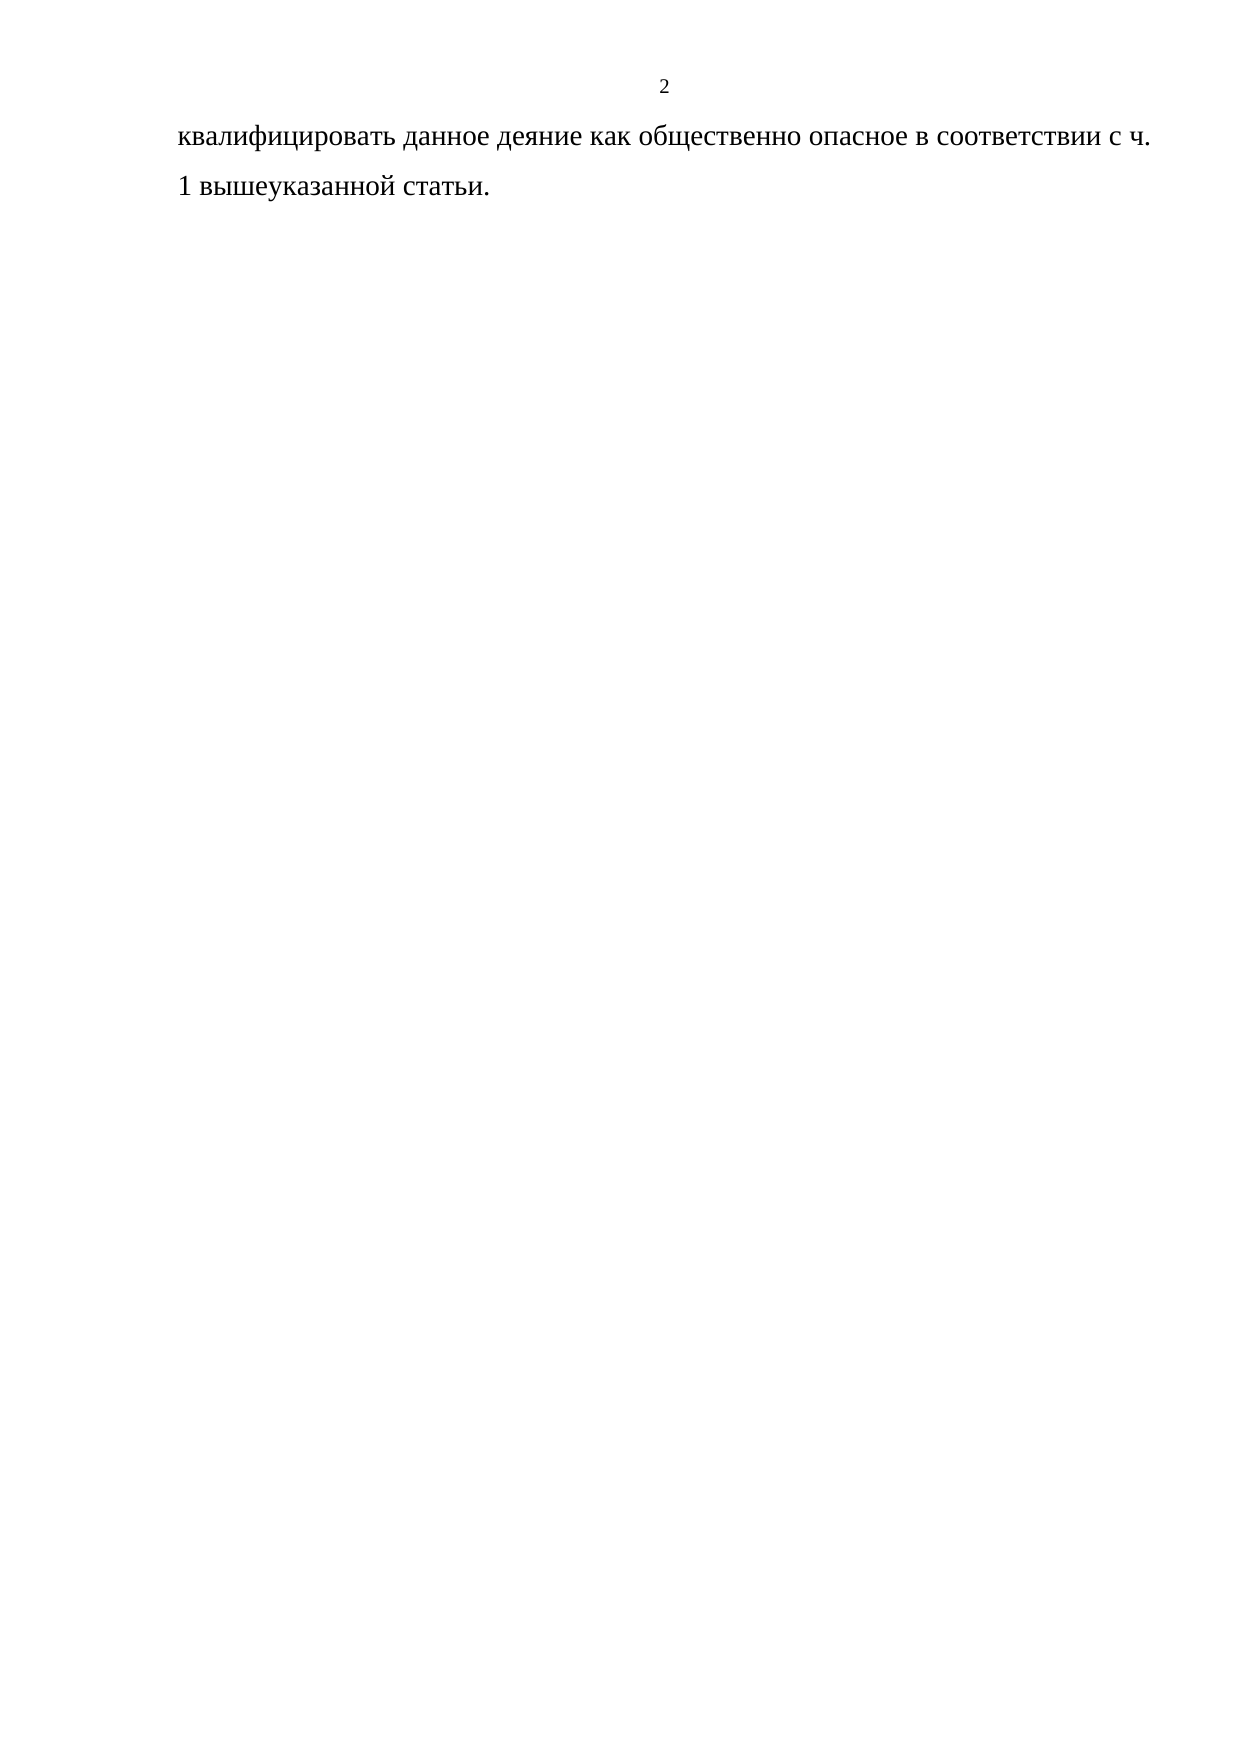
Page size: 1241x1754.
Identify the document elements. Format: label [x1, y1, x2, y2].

text [177, 118, 1152, 202]
